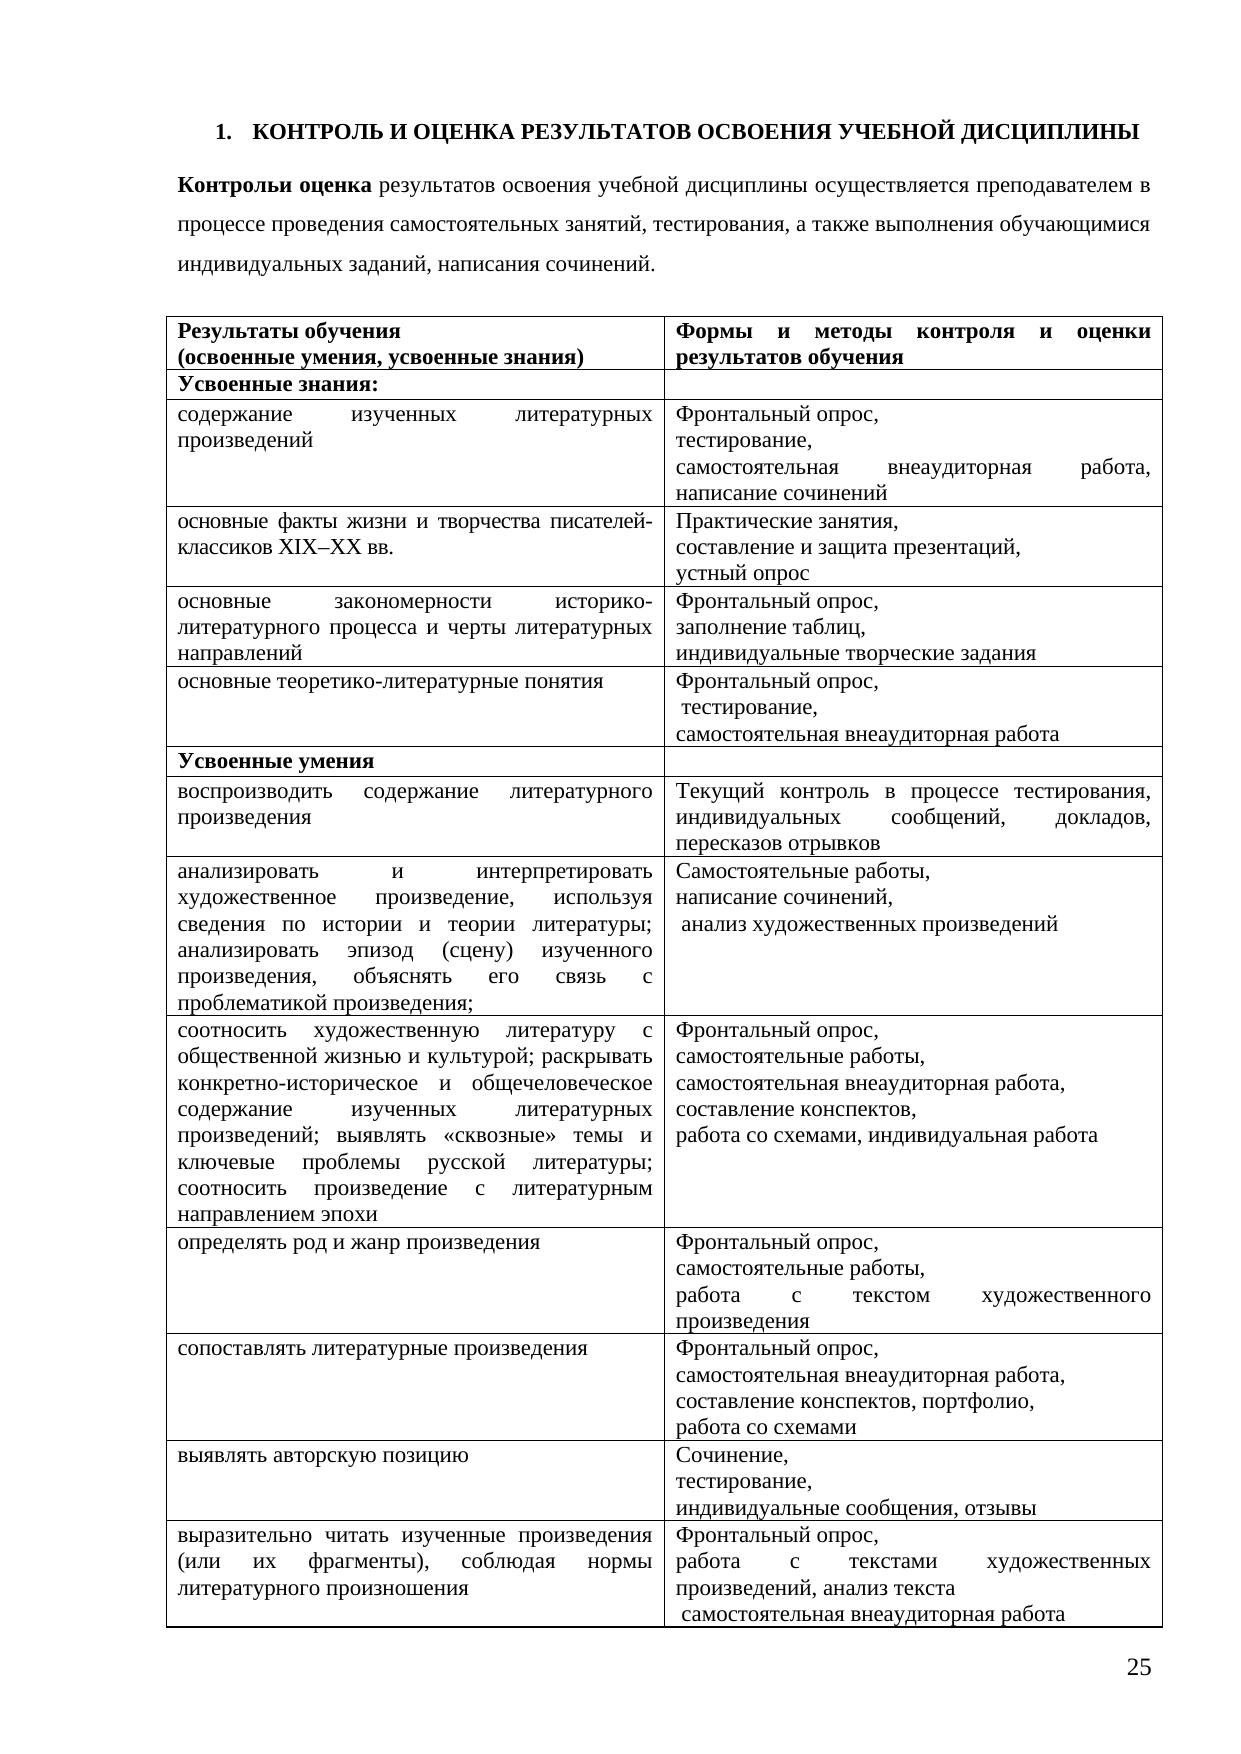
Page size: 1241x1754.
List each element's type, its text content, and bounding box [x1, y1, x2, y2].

table_cell основные факты жизни и творчества писателей-классиков XIX–XX вв. [167, 507, 664, 586]
table_cell [665, 747, 1162, 776]
table_cell анализировать и интерпретировать художественное произведение, используя сведения по истории и теории литературы; анализировать эпизод (сцену) изученного произведения, объяснять его связь с проблематикой произведения; [167, 857, 664, 1015]
subtitle Контроль и оценка результатов освоения УЧЕБНОЙ Дисциплины [215, 118, 1152, 144]
table_cell Фронтальный опрос, самостоятельные работы, работа с текстом художественного произведения [665, 1228, 1162, 1333]
table_cell Самостоятельные работы, написание сочинений, анализ художественных произведений [665, 857, 1162, 1015]
table_cell Фронтальный опрос, заполнение таблиц, индивидуальные творческие задания [665, 587, 1162, 666]
table_cell Фронтальный опрос, самостоятельные работы, самостоятельная внеаудиторная работа, составление конспектов, работа со схемами, индивидуальная работа [665, 1016, 1162, 1227]
table_cell выявлять авторскую позицию [167, 1441, 664, 1520]
table_cell сопоставлять литературные произведения [167, 1334, 664, 1440]
table_cell выразительно читать изученные произведения (или их фрагменты), соблюдая нормы литературного произношения [167, 1521, 664, 1626]
table_cell Фронтальный опрос, самостоятельная внеаудиторная работа, составление конспектов, портфолио, работа со схемами [665, 1334, 1162, 1440]
table_cell Текущий контроль в процессе тестирования, индивидуальных сообщений, докладов, пересказов отрывков [665, 777, 1162, 856]
table_cell основные теоретико-литературные понятия [167, 667, 664, 746]
table_cell соотносить художественную литературу с общественной жизнью и культурой; раскрывать конкретно-историческое и общечеловеческое содержание изученных литературных произведений; выявлять «сквозные» темы и ключевые проблемы русской литературы; соотносить произведение с литературным направлением эпохи [167, 1016, 664, 1227]
table_cell основные закономерности историко-литературного процесса и черты литературных направлений [167, 587, 664, 666]
table_cell Фронтальный опрос, тестирование, самостоятельная внеаудиторная работа, написание сочинений [665, 400, 1162, 506]
table_cell Практические занятия, составление и защита презентаций, устный опрос [665, 507, 1162, 586]
table_header Результаты обучения (освоенные умения, усвоенные знания) [167, 317, 664, 369]
table_cell [665, 370, 1162, 399]
table_cell Усвоенные умения [167, 747, 664, 776]
table_cell воспроизводить содержание литературного произведения [167, 777, 664, 856]
table_header Формы и методы контроля и оценки результатов обучения [665, 317, 1162, 369]
table_cell Усвоенные знания: [167, 370, 664, 399]
table_cell определять род и жанр произведения [167, 1228, 664, 1333]
table_cell содержание изученных литературных произведений [167, 400, 664, 506]
subtitle Контрольи оценка результатов освоения учебной дисциплины осуществляется преподавателем в процессе проведения самостоятельных занятий, тестирования, а также выполнения обучающимися индивидуальных заданий, написания сочинений. [177, 171, 1152, 276]
table_cell Фронтальный опрос, работа с текстами художественных произведений, анализ текста самостоятельная внеаудиторная работа [665, 1521, 1162, 1626]
table_cell Сочинение, тестирование, индивидуальные сообщения, отзывы [665, 1441, 1162, 1520]
table_cell Фронтальный опрос, тестирование, самостоятельная внеаудиторная работа [665, 667, 1162, 746]
